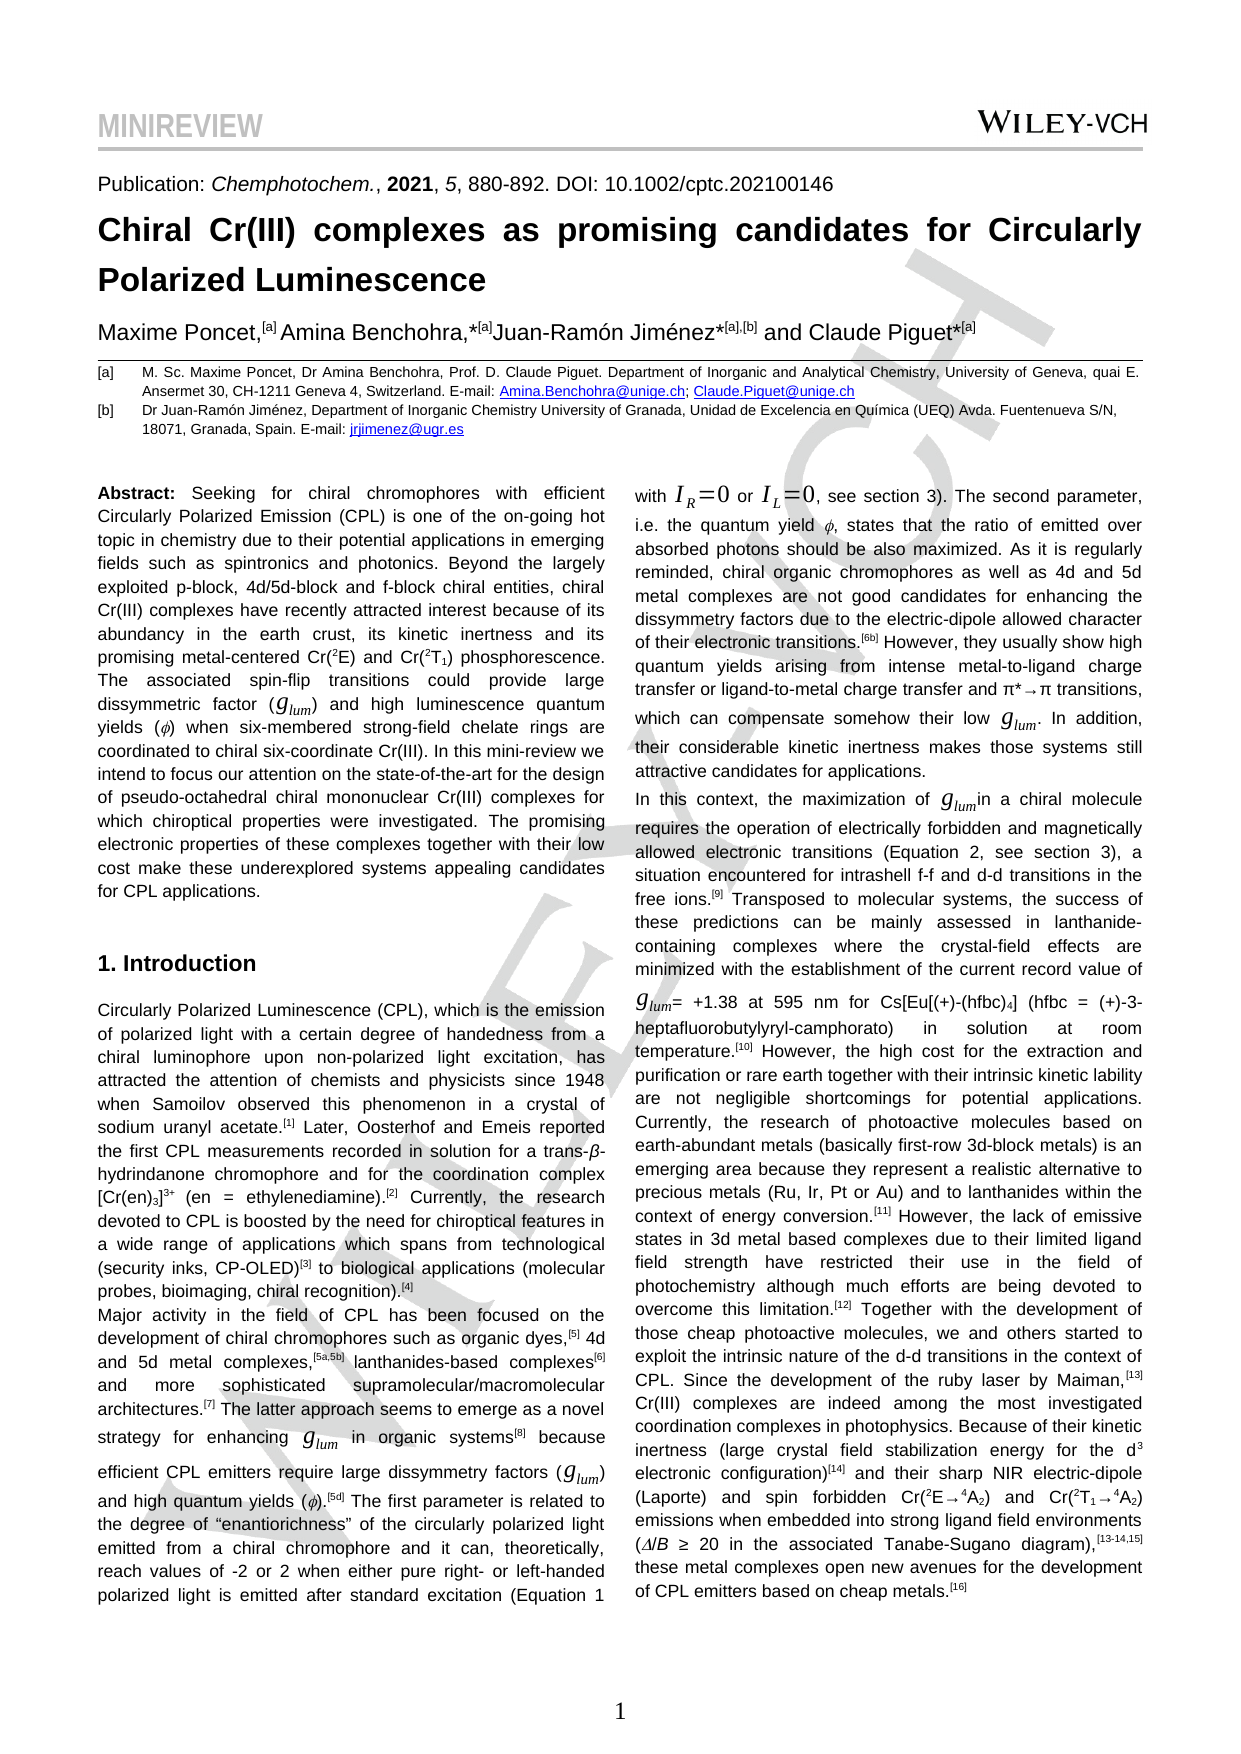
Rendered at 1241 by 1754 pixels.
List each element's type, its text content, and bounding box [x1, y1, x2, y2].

text In this context, the maximization of in a chiral molecule requires the operation of electrically forbidden and magnetically allowed electronic transitions (Equation 2, see section 3), a situation encountered for intrashell f-f and d-d transitions in the free ions.[9] Transposed to molecular systems, the success of these predictions can be mainly assessed in lanthanide-containing complexes where the crystal-field effects are minimized with the establishment of the current record value of = +1.38 at 595 nm for Cs[Eu[(+)-(hfbc)4] (hfbc = (+)-3-heptafluorobutylyryl-camphorato) in solution at room temperature.[10] However, the high cost for the extraction and purification or rare earth together with their intrinsic kinetic lability are not negligible shortcomings for potential applications. Currently, the research of photoactive molecules based on earth-abundant metals (basically first-row 3d-block metals) is an emerging area because they represent a realistic alternative to precious metals (Ru, Ir, Pt or Au) and to lanthanides within the context of energy conversion.[11] However, the lack of emissive states in 3d metal based complexes due to their limited ligand field strength have restricted their use in the field of photochemistry although much efforts are being devoted to overcome this limitation.[12] Together with the development of those cheap photoactive molecules, we and others started to exploit the intrinsic nature of the d-d transitions in the context of CPL. Since the development of the ruby laser by Maiman,[13] Cr(III) complexes are indeed among the most investigated coordination complexes in photophysics. Because of their kinetic inertness (large crystal field stabilization energy for the d3 electronic configuration)[14] and their sharp NIR electric-dipole (Laporte) and spin forbidden Cr(2E→4A2) and Cr(2T1→4A2) emissions when embedded into strong ligand field environments (/B ≥ 20 in the associated Tanabe-Sugano diagram),[13-14,15] these metal complexes open new avenues for the development of CPL emitters based on cheap metals.[16] [635, 784, 1143, 1601]
title Publication: Chemphotochem., 2021, 5, 880-892. DOI: 10.1002/cptc.202100146 [97, 151, 1143, 201]
text Circularly Polarized Luminescence (CPL), which is the emission of polarized light with a certain degree of handedness from a chiral luminophore upon non-polarized light excitation, has attracted the attention of chemists and physicists since 1948 when Samoilov observed this phenomenon in a crystal of sodium uranyl acetate.[1] Later, Oosterhof and Emeis reported the first CPL measurements recorded in solution for a trans-β-hydrindanone chromophore and for the coordination complex [Cr(en)3]3+ (en = ethylenediamine).[2] Currently, the research devoted to CPL is boosted by the need for chiroptical features in a wide range of applications which spans from technological (security inks, CP-OLED)[3] to biological applications (molecular probes, bioimaging, chiral recognition).[4] [97, 1000, 605, 1301]
text [b] Dr Juan-Ramón Jiménez, Department of Inorganic Chemistry University of Granada, Unidad de Excelencia en Química (UEQ) Avda. Fuentenueva S/N, 18071, Granada, Spain. E-mail: jrjimenez@ugr.es [97, 400, 1143, 438]
text Abstract: Seeking for chiral chromophores with efficient Circularly Polarized Emission (CPL) is one of the on-going hot topic in chemistry due to their potential applications in emerging fields such as spintronics and photonics. Beyond the largely exploited p-block, 4d/5d-block and f-block chiral entities, chiral Cr(III) complexes have recently attracted interest because of its abundancy in the earth crust, its kinetic inertness and its promising metal-centered Cr(2E) and Cr(2T1) phosphorescence. The associated spin-flip transitions could provide large dissymmetric factor () and high luminescence quantum yields () when six-membered strong-field chelate rings are coordinated to chiral six-coordinate Cr(III). In this mini-review we intend to focus our attention on the state-of-the-art for the design of pseudo-octahedral chiral mononuclear Cr(III) complexes for which chiroptical properties were investigated. The promising electronic properties of these complexes together with their low cost make these underexplored systems appealing candidates for CPL applications. [97, 481, 605, 902]
text 1. Introduction [97, 952, 605, 976]
text Major activity in the field of CPL has been focused on the development of chiral chromophores such as organic dyes,[5] 4d and 5d metal complexes,[5a,5b] lanthanides-based complexes[6] and more sophisticated supramolecular/macromolecular architectures.[7] The latter approach seems to emerge as a novel strategy for enhancing in organic systems[8] because efficient CPL emitters require large dissymmetry factors () and high quantum yields ().[5d] The first parameter is related to the degree of “enantiorichness” of the circularly polarized light emitted from a chiral chromophore and it can, theoretically, reach values of -2 or 2 when either pure right- or left-handed polarized light is emitted after standard excitation (Equation 1 with or , see section 3). The second parameter, i.e. the quantum yield , states that the ratio of emitted over absorbed photons should be also maximized. As it is regularly reminded, chiral organic chromophores as well as 4d and 5d metal complexes are not good candidates for enhancing the dissymmetry factors due to the electric-dipole allowed character of their electronic transitions.[6b] However, they usually show high quantum yields arising from intense metal-to-ligand charge transfer or ligand-to-metal charge transfer and π*→π transitions, which can compensate somehow their low . In addition, their considerable kinetic inertness makes those systems still attractive candidates for applications. [97, 1304, 605, 1605]
text Maxime Poncet,[a] Amina Benchohra,*[a]Juan-Ramón Jiménez*[a],[b] and Claude Piguet*[a] [97, 314, 1143, 347]
title Chiral Cr(III) complexes as promising candidates for Circularly Polarized Luminescence [97, 201, 1143, 301]
text [a] M. Sc. Maxime Poncet, Dr Amina Benchohra, Prof. D. Claude Piguet. Department of Inorganic and Analytical Chemistry, University of Geneva, quai E. Ansermet 30, CH-1211 Geneva 4, Switzerland. E-mail: Amina.Benchohra@unige.ch; Claude.Piguet@unige.ch [97, 361, 1143, 400]
text Major activity in the field of CPL has been focused on the development of chiral chromophores such as organic dyes,[5] 4d and 5d metal complexes,[5a,5b] lanthanides-based complexes[6] and more sophisticated supramolecular/macromolecular architectures.[7] The latter approach seems to emerge as a novel strategy for enhancing in organic systems[8] because efficient CPL emitters require large dissymmetry factors () and high quantum yields ().[5d] The first parameter is related to the degree of “enantiorichness” of the circularly polarized light emitted from a chiral chromophore and it can, theoretically, reach values of -2 or 2 when either pure right- or left-handed polarized light is emitted after standard excitation (Equation 1 with or , see section 3). The second parameter, i.e. the quantum yield , states that the ratio of emitted over absorbed photons should be also maximized. As it is regularly reminded, chiral organic chromophores as well as 4d and 5d metal complexes are not good candidates for enhancing the dissymmetry factors due to the electric-dipole allowed character of their electronic transitions.[6b] However, they usually show high quantum yields arising from intense metal-to-ligand charge transfer or ligand-to-metal charge transfer and π*→π transitions, which can compensate somehow their low . In addition, their considerable kinetic inertness makes those systems still attractive candidates for applications. [635, 481, 1143, 781]
